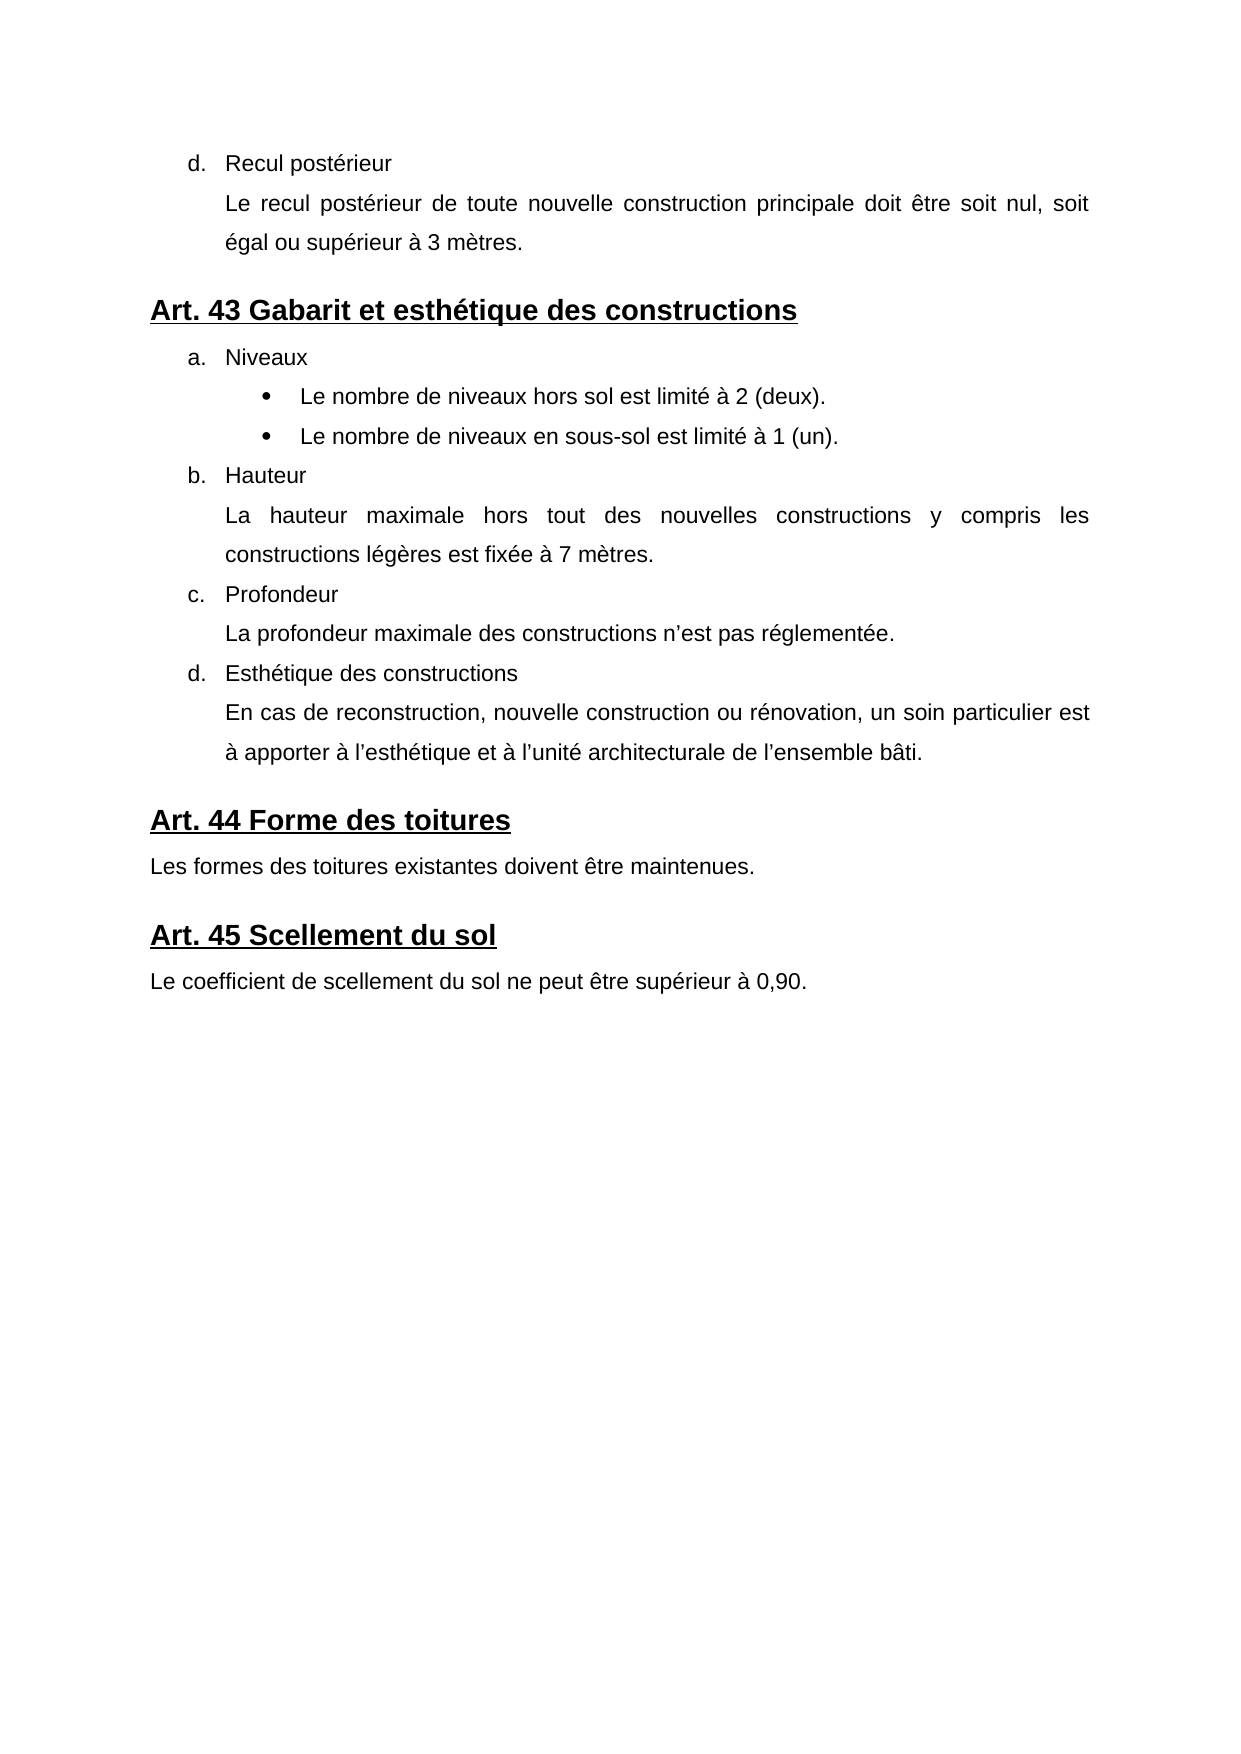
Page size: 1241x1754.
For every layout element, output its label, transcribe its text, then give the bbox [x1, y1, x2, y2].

list Le nombre de niveaux hors sol est limité à 2 (deux). [262, 383, 1090, 409]
text Le coefficient de scellement du sol ne peut être supérieur à 0,90. [150, 968, 1090, 994]
subtitle Art. 45 Scellement du sol [150, 918, 1090, 951]
list Profondeur [187, 581, 1090, 607]
subtitle Art. 43 Gabarit et esthétique des constructions [150, 293, 1090, 327]
list Recul postérieur [187, 150, 1090, 176]
text La hauteur maximale hors tout des nouvelles constructions y compris les constructions légères est fixée à 7 mètres. [225, 502, 1090, 567]
list Niveaux [187, 344, 1090, 370]
text Les formes des toitures existantes doivent être maintenues. [150, 853, 1090, 880]
list Le nombre de niveaux en sous-sol est limité à 1 (un). [262, 423, 1090, 449]
text La profondeur maximale des constructions n’est pas réglementée. [225, 620, 1090, 646]
text En cas de reconstruction, nouvelle construction ou rénovation, un soin particulier est à apporter à l’esthétique et à l’unité architecturale de l’ensemble bâti. [225, 699, 1090, 765]
list Hauteur [187, 462, 1090, 488]
list Esthétique des constructions [187, 659, 1090, 686]
text Le recul postérieur de toute nouvelle construction principale doit être soit nul, soit égal ou supérieur à 3 mètres. [225, 189, 1090, 255]
subtitle Art. 44 Forme des toitures [150, 803, 1090, 837]
